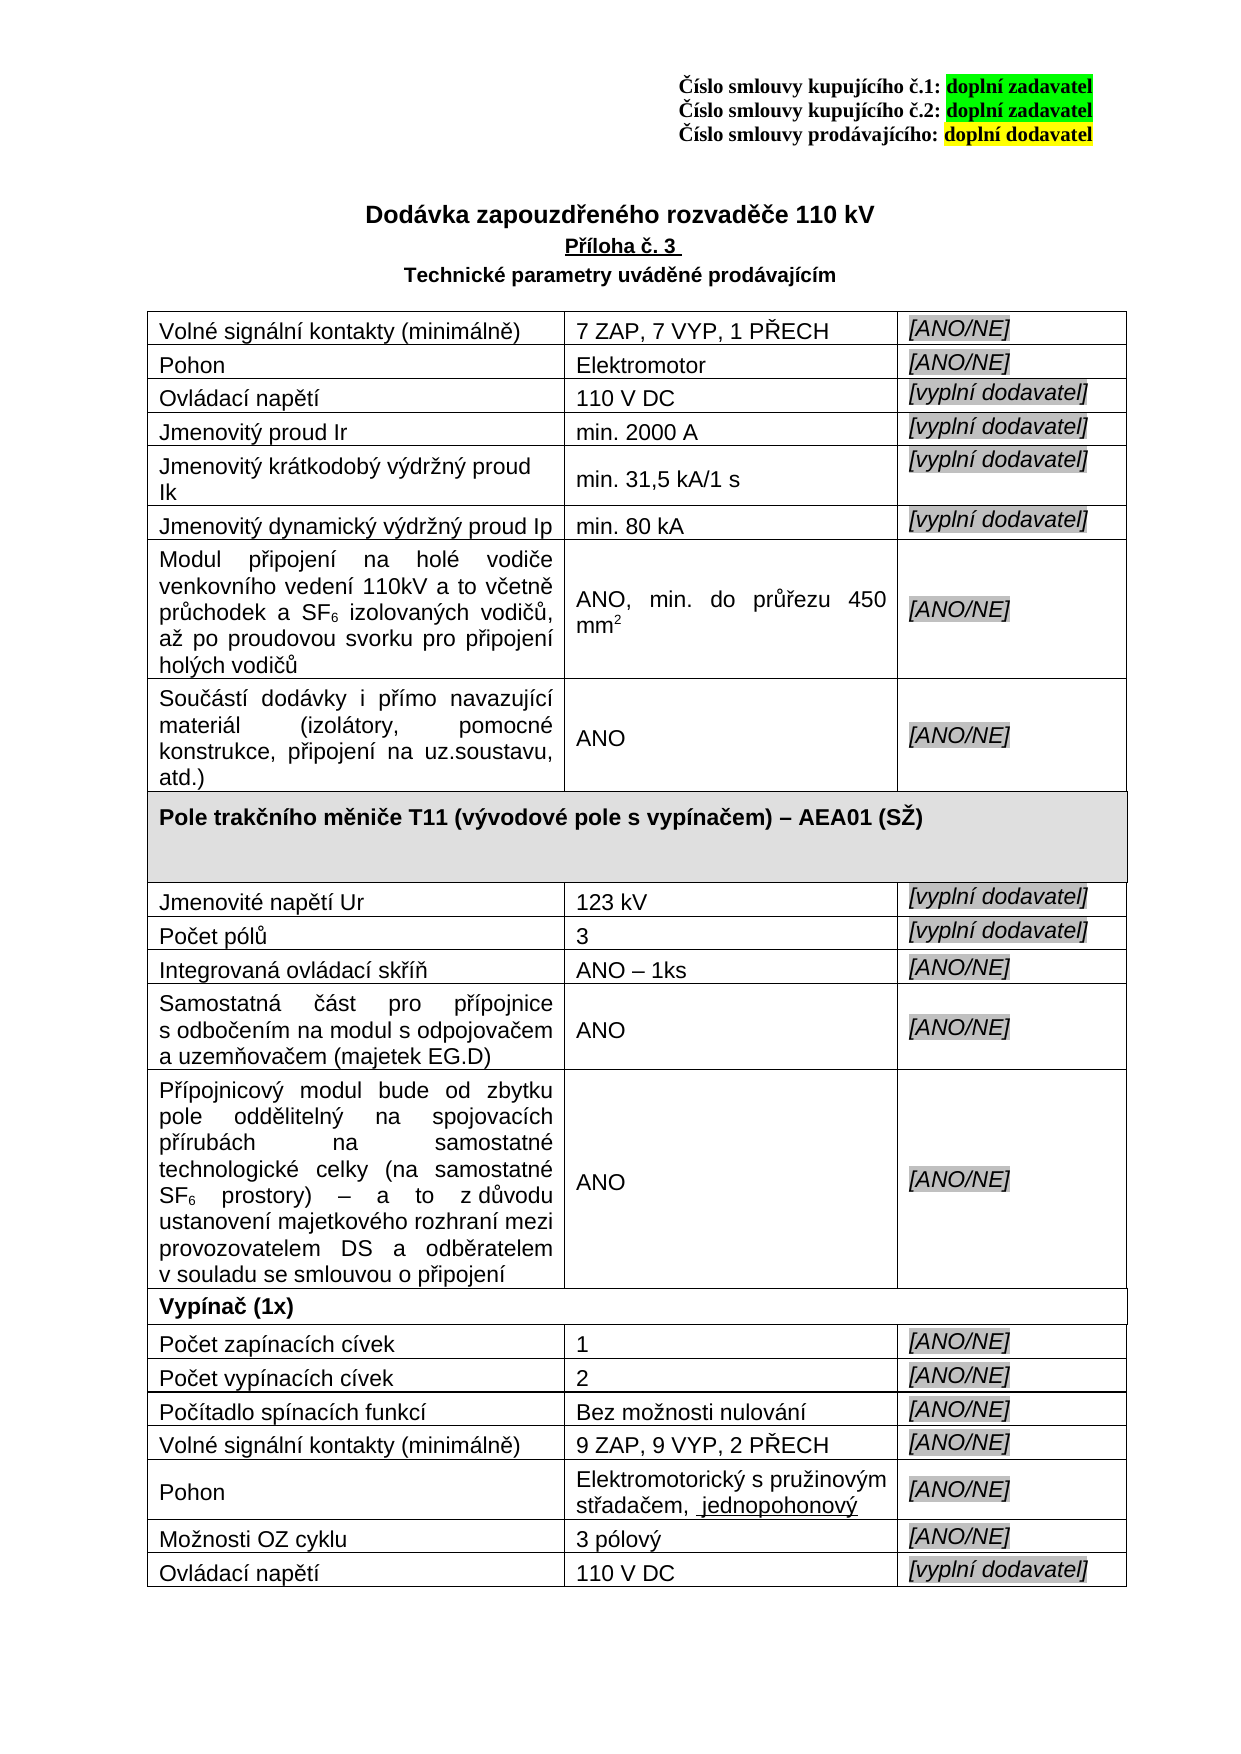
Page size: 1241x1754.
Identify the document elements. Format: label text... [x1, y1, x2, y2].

table_cell ANO [565, 1070, 897, 1287]
table_cell Součástí dodávky i přímo navazující materiál (izolátory, pomocné konstrukce, připojení na uz.soustavu, atd.) [148, 679, 564, 791]
table_cell Volné signální kontakty (minimálně) [148, 1426, 564, 1459]
table_cell [vyplní dodavatel] [898, 883, 1126, 916]
table_cell 7 ZAP, 7 VYP, 1 PŘECH [565, 312, 897, 344]
table_cell [ANO/NE] [898, 1393, 1126, 1425]
table_cell Jmenovitý proud Ir [148, 413, 564, 445]
table_cell 123 kV [565, 883, 897, 916]
table_cell 3 [565, 917, 897, 949]
table_cell Elektromotor [565, 345, 897, 378]
table_cell min. 31,5 kA/1 s [565, 446, 897, 505]
table_cell Vypínač (1x) [148, 1289, 1127, 1324]
table_cell [ANO/NE] [898, 312, 1126, 344]
table_cell Počet zapínacích cívek [148, 1325, 564, 1358]
table_cell [ANO/NE] [898, 679, 1126, 791]
table_cell 110 V DC [565, 1553, 897, 1586]
table_cell Jmenovité napětí Ur [148, 883, 564, 916]
table_cell [vyplní dodavatel] [898, 917, 1126, 949]
table_cell Počítadlo spínacích funkcí [148, 1393, 564, 1425]
table_cell [ANO/NE] [898, 1070, 1126, 1287]
table_cell Modul připojení na holé vodiče venkovního vedení 110kV a to včetně průchodek a SF6 izolovaných vodičů, až po proudovou svorku pro připojení holých vodičů [148, 540, 564, 678]
table_cell Integrovaná ovládací skříň [148, 950, 564, 983]
table_cell Jmenovitý krátkodobý výdržný proud Ik [148, 446, 564, 505]
table_cell ANO, min. do průřezu 450 mm2 [565, 540, 897, 678]
table_cell 2 [565, 1359, 897, 1391]
table_cell Ovládací napětí [148, 379, 564, 412]
table_cell ANO – 1ks [565, 950, 897, 983]
table_cell 1 [565, 1325, 897, 1358]
table_cell ANO [565, 984, 897, 1069]
table_cell Samostatná část pro přípojnice s odbočením na modul s odpojovačem a uzemňovačem (majetek EG.D) [148, 984, 564, 1069]
table_cell Volné signální kontakty (minimálně) [148, 312, 564, 344]
table_cell [ANO/NE] [898, 1325, 1126, 1358]
table_cell min. 80 kA [565, 506, 897, 539]
table_cell [vyplní dodavatel] [898, 446, 1126, 505]
table_cell Možnosti OZ cyklu [148, 1520, 564, 1552]
table_cell [ANO/NE] [898, 1426, 1126, 1459]
table_cell Jmenovitý dynamický výdržný proud Ip [148, 506, 564, 539]
table_cell [ANO/NE] [898, 984, 1126, 1069]
table_cell [vyplní dodavatel] [898, 413, 1126, 445]
table_cell Přípojnicový modul bude od zbytku pole oddělitelný na spojovacích přírubách na samostatné technologické celky (na samostatné SF6 prostory) – a to z důvodu ustanovení majetkového rozhraní mezi provozovatelem DS a odběratelem v souladu se smlouvou o připojení [148, 1070, 564, 1287]
table_cell Pohon [148, 1460, 564, 1519]
table_cell Pohon [148, 345, 564, 378]
table_cell Počet pólů [148, 917, 564, 949]
table_cell [ANO/NE] [898, 950, 1126, 983]
table_cell min. 2000 A [565, 413, 897, 445]
table_cell 3 pólový [565, 1520, 897, 1552]
table_cell Bez možnosti nulování [565, 1393, 897, 1425]
table_cell 9 ZAP, 9 VYP, 2 PŘECH [565, 1426, 897, 1459]
table_cell Počet vypínacích cívek [148, 1359, 564, 1391]
table_cell [vyplní dodavatel] [898, 506, 1126, 539]
table_cell [vyplní dodavatel] [898, 1553, 1126, 1586]
table_cell [ANO/NE] [898, 1520, 1126, 1552]
table_cell Ovládací napětí [148, 1553, 564, 1586]
table_cell Pole trakčního měniče T11 (vývodové pole s vypínačem) – AEA01 (SŽ) [148, 792, 1127, 882]
table_cell [ANO/NE] [898, 345, 1126, 378]
table_cell [ANO/NE] [898, 1359, 1126, 1391]
table_cell Elektromotorický s pružinovým střadačem, jednopohonový [565, 1460, 897, 1519]
table_cell [ANO/NE] [898, 1460, 1126, 1519]
table_cell [vyplní dodavatel] [898, 379, 1126, 412]
table_cell 110 V DC [565, 379, 897, 412]
table_cell ANO [565, 679, 897, 791]
table_cell [ANO/NE] [898, 540, 1126, 678]
